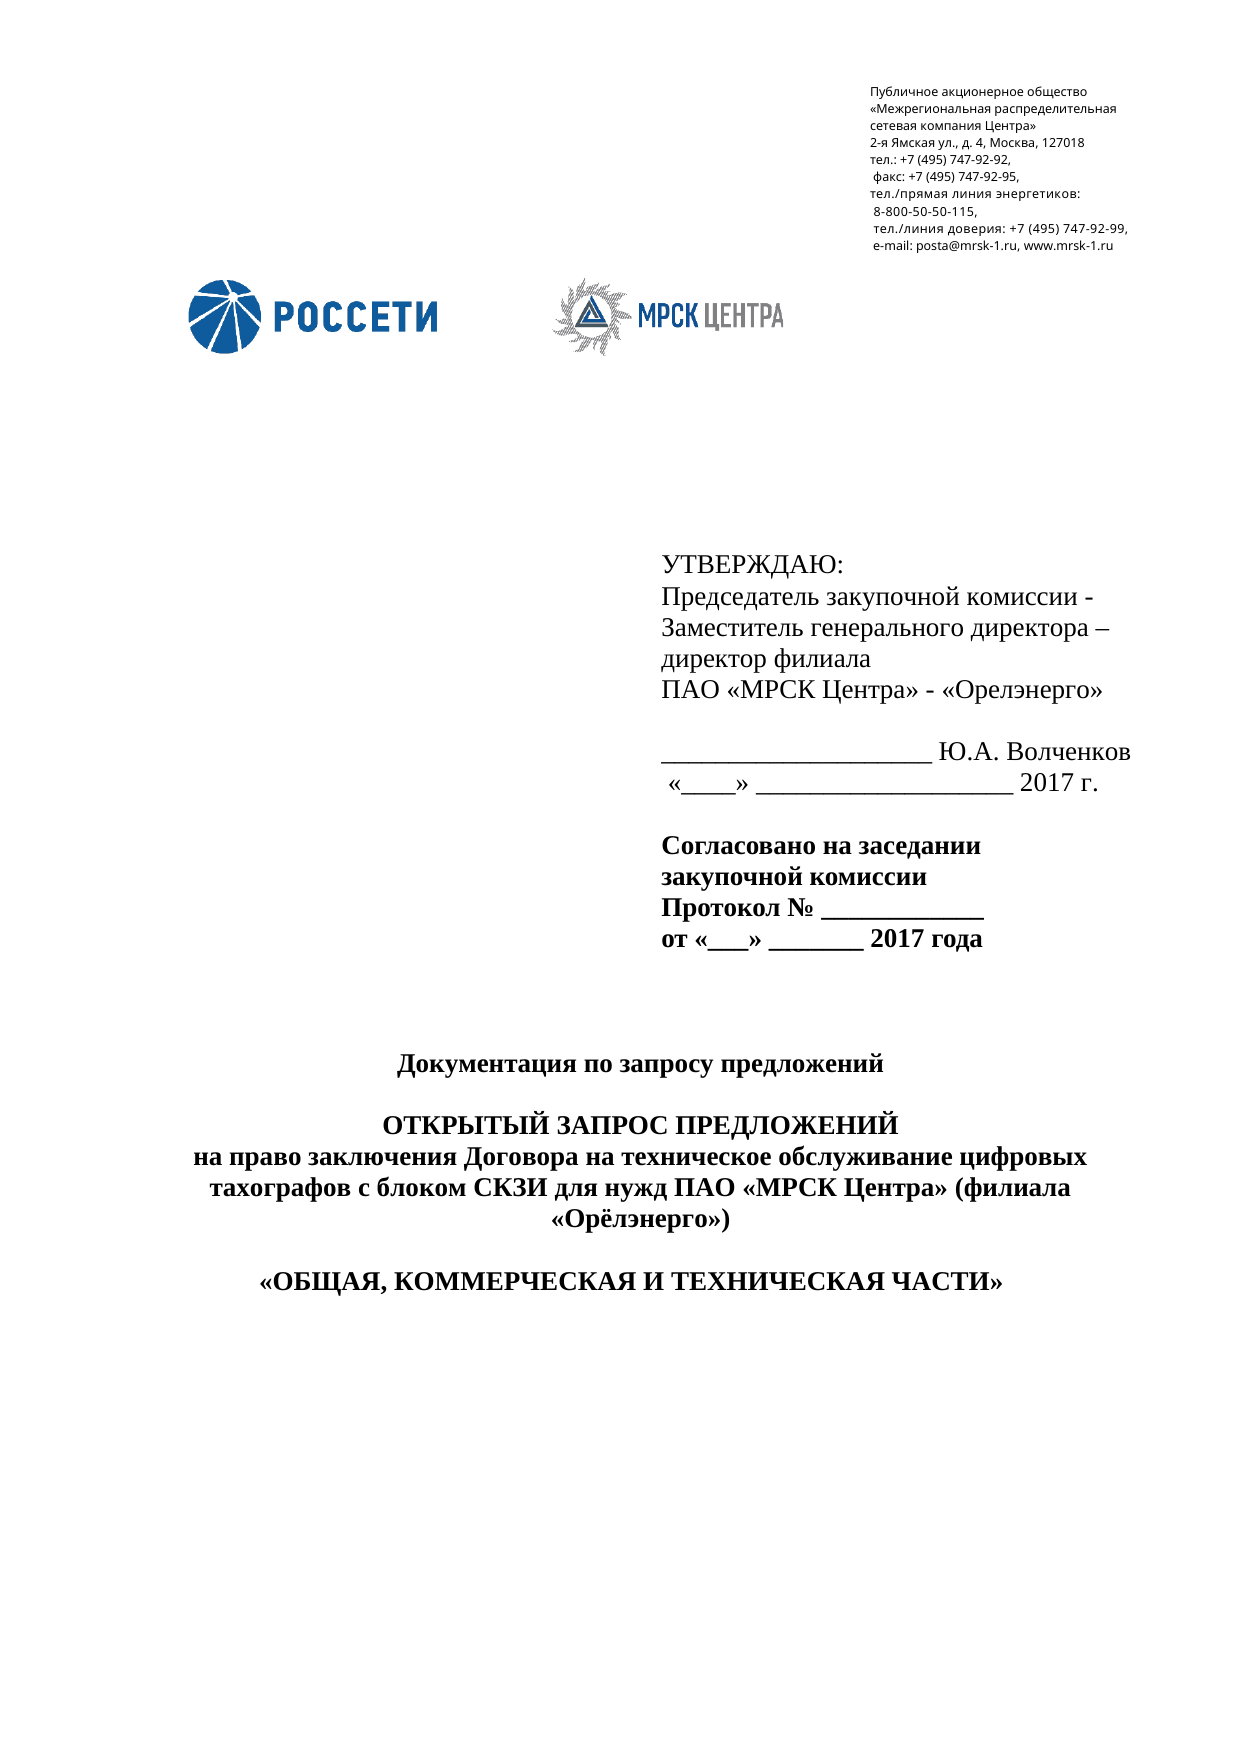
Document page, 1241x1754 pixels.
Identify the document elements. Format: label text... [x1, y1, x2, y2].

text «ОБЩАЯ, КОММЕРЧЕСКАЯ и техническая ЧАСТИ» [73, 1265, 1183, 1296]
text Согласовано на заседании [661, 829, 1152, 860]
text УТВЕРЖДАЮ: [661, 548, 1152, 579]
text ПАО «МРСК Центра» - «Орелэнерго» [661, 673, 1152, 704]
text ОТКРЫТЫЙ ЗАПРОС ПРЕДЛОЖЕНИЙ [129, 1109, 1152, 1140]
text «____» ___________________ 2017 г. [661, 766, 1152, 798]
text Протокол № ____________ [661, 891, 1152, 922]
text от «___» _______ 2017 года [661, 922, 1152, 953]
picture [188, 278, 784, 356]
text Председатель закупочной комиссии - [661, 579, 1152, 611]
text Заместитель генерального директора – [661, 611, 1152, 642]
text ____________________ Ю.А. Волченков [661, 735, 1152, 766]
text закупочной комиссии [661, 860, 1152, 891]
text директор филиала [661, 642, 1152, 673]
text Документация по запросу предложений [129, 1047, 1152, 1078]
text на право заключения Договора на техническое обслуживание цифровых тахографов с блоком СКЗИ для нужд ПАО «МРСК Центра» (филиала «Орёлэнерго») [129, 1140, 1152, 1234]
